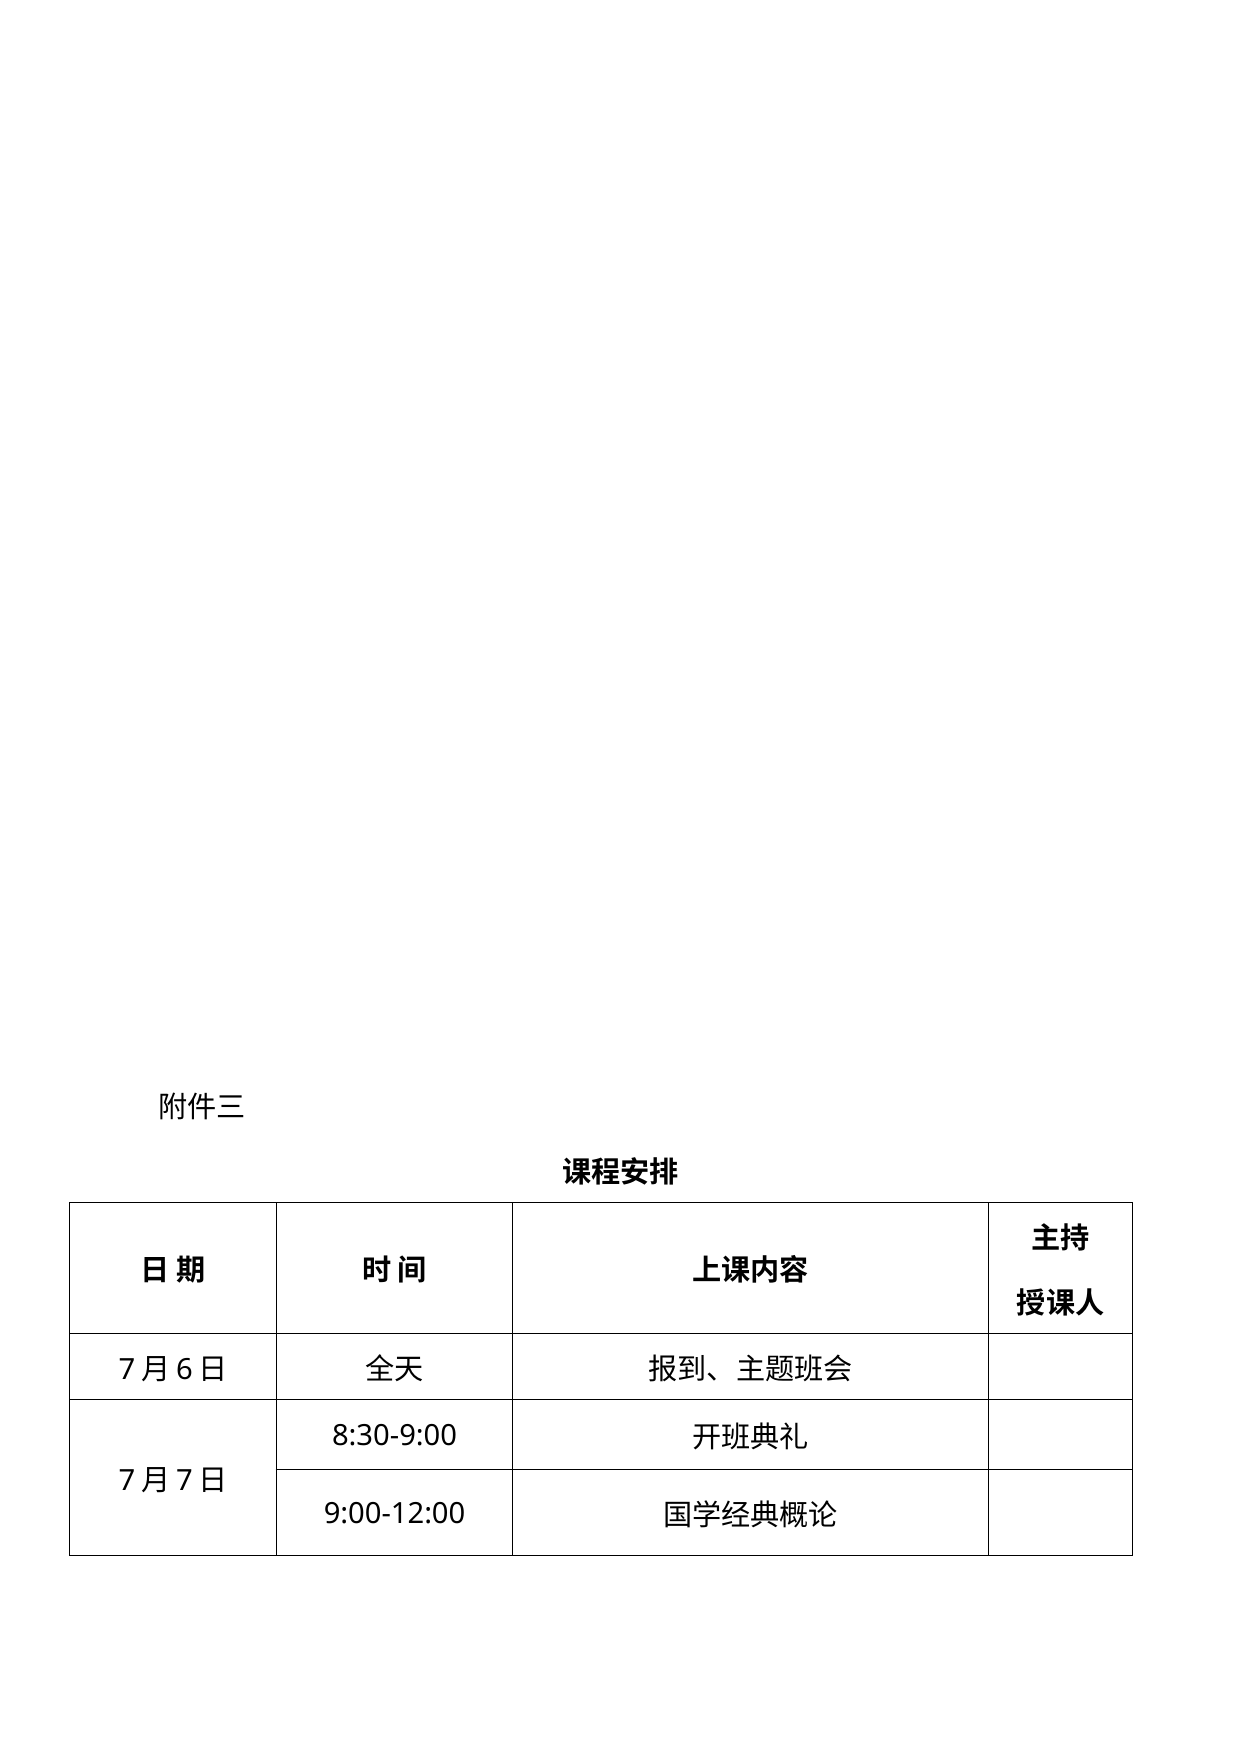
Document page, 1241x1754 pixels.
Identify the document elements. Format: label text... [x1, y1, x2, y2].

table_cell 7月6日 [70, 1334, 276, 1399]
table_cell 7月7日 [70, 1400, 276, 1555]
text 附件三 [158, 1072, 1082, 1137]
table_cell [989, 1470, 1132, 1555]
table_cell [989, 1334, 1132, 1399]
text 课程安排 [158, 1137, 1082, 1202]
table_header 日 期 [70, 1203, 276, 1333]
table_cell 国学经典概论 [513, 1470, 988, 1555]
table_cell 全天 [277, 1334, 512, 1399]
table_cell 8:30-9:00 [277, 1400, 512, 1469]
table_cell 报到、主题班会 [513, 1334, 988, 1399]
table_header 时 间 [277, 1203, 512, 1333]
table_cell 9:00-12:00 [277, 1470, 512, 1555]
table_header 主持 授课人 [989, 1203, 1132, 1333]
table_cell [989, 1400, 1132, 1469]
table_cell 开班典礼 [513, 1400, 988, 1469]
table_header 上课内容 [513, 1203, 988, 1333]
